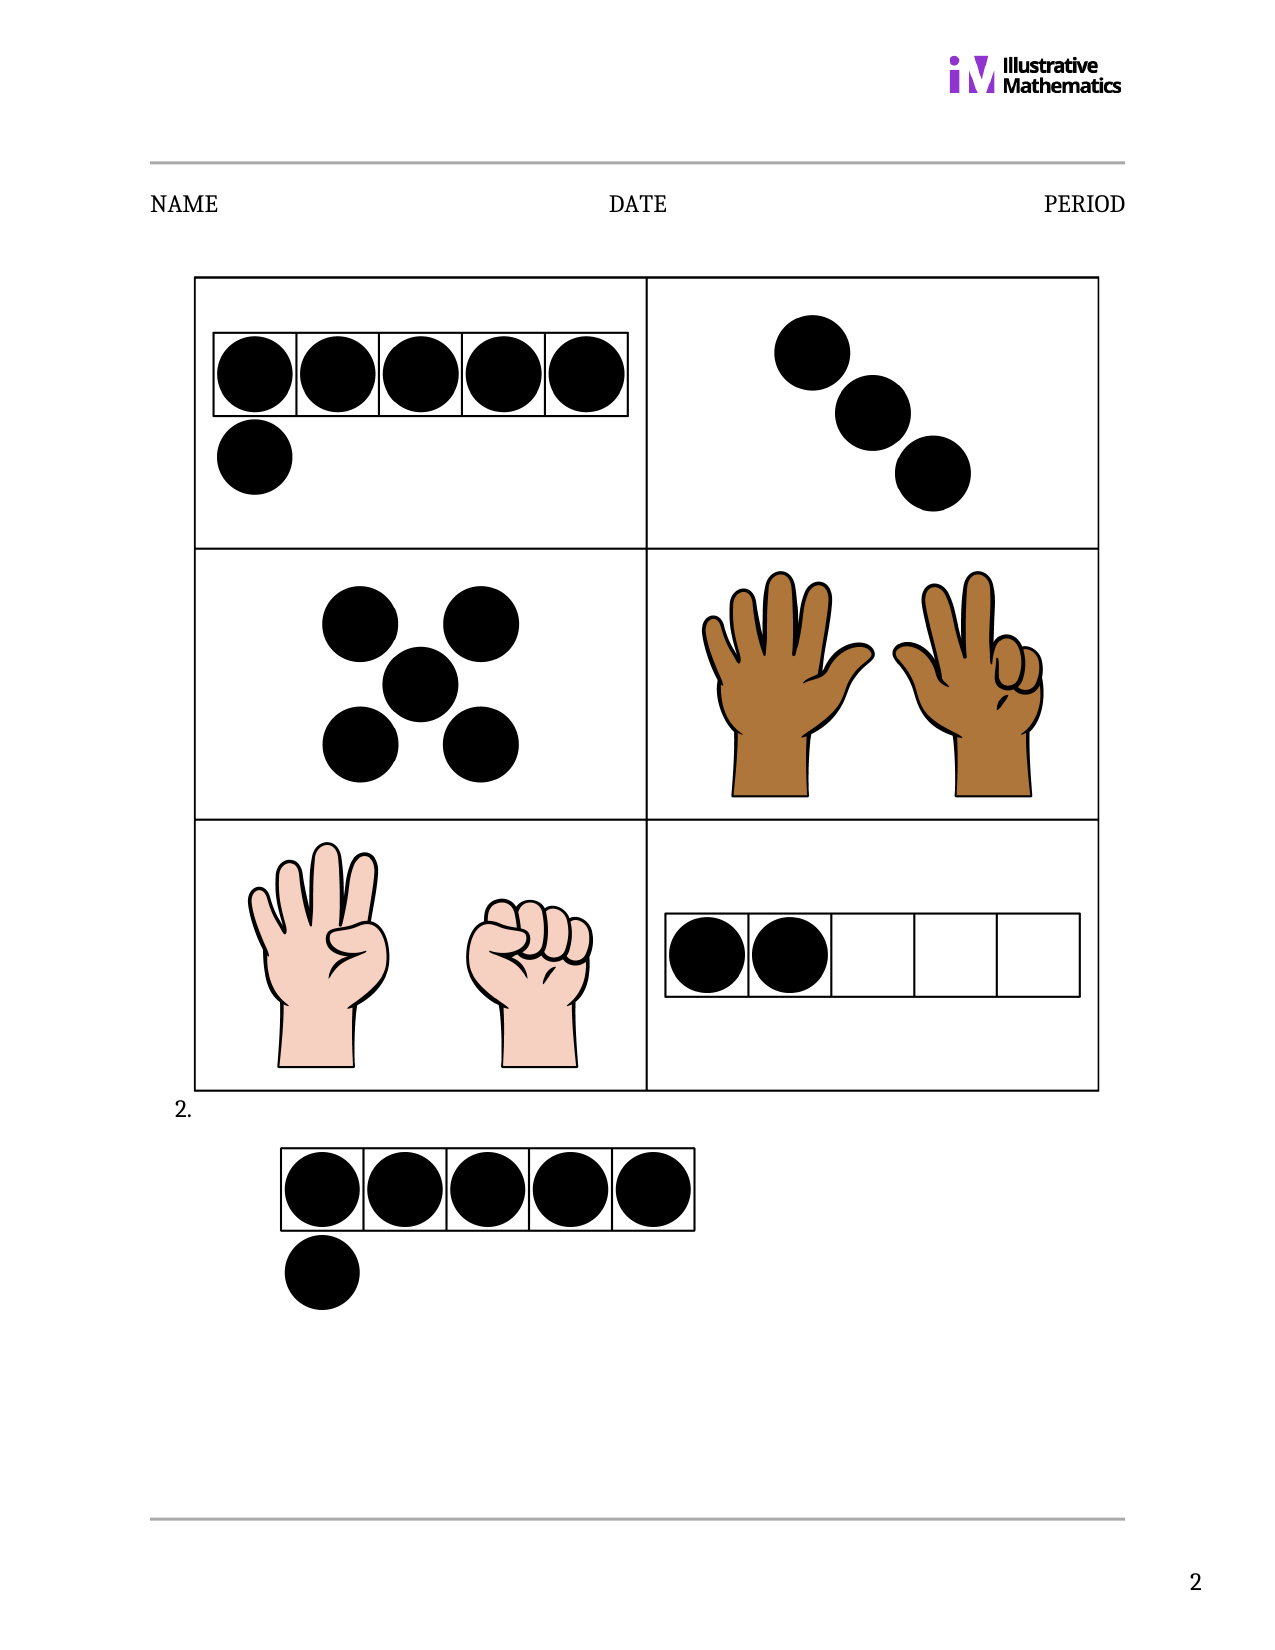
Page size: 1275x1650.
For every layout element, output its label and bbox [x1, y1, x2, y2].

picture [949, 55, 1121, 93]
picture [243, 1144, 732, 1325]
picture [193, 276, 1100, 1092]
